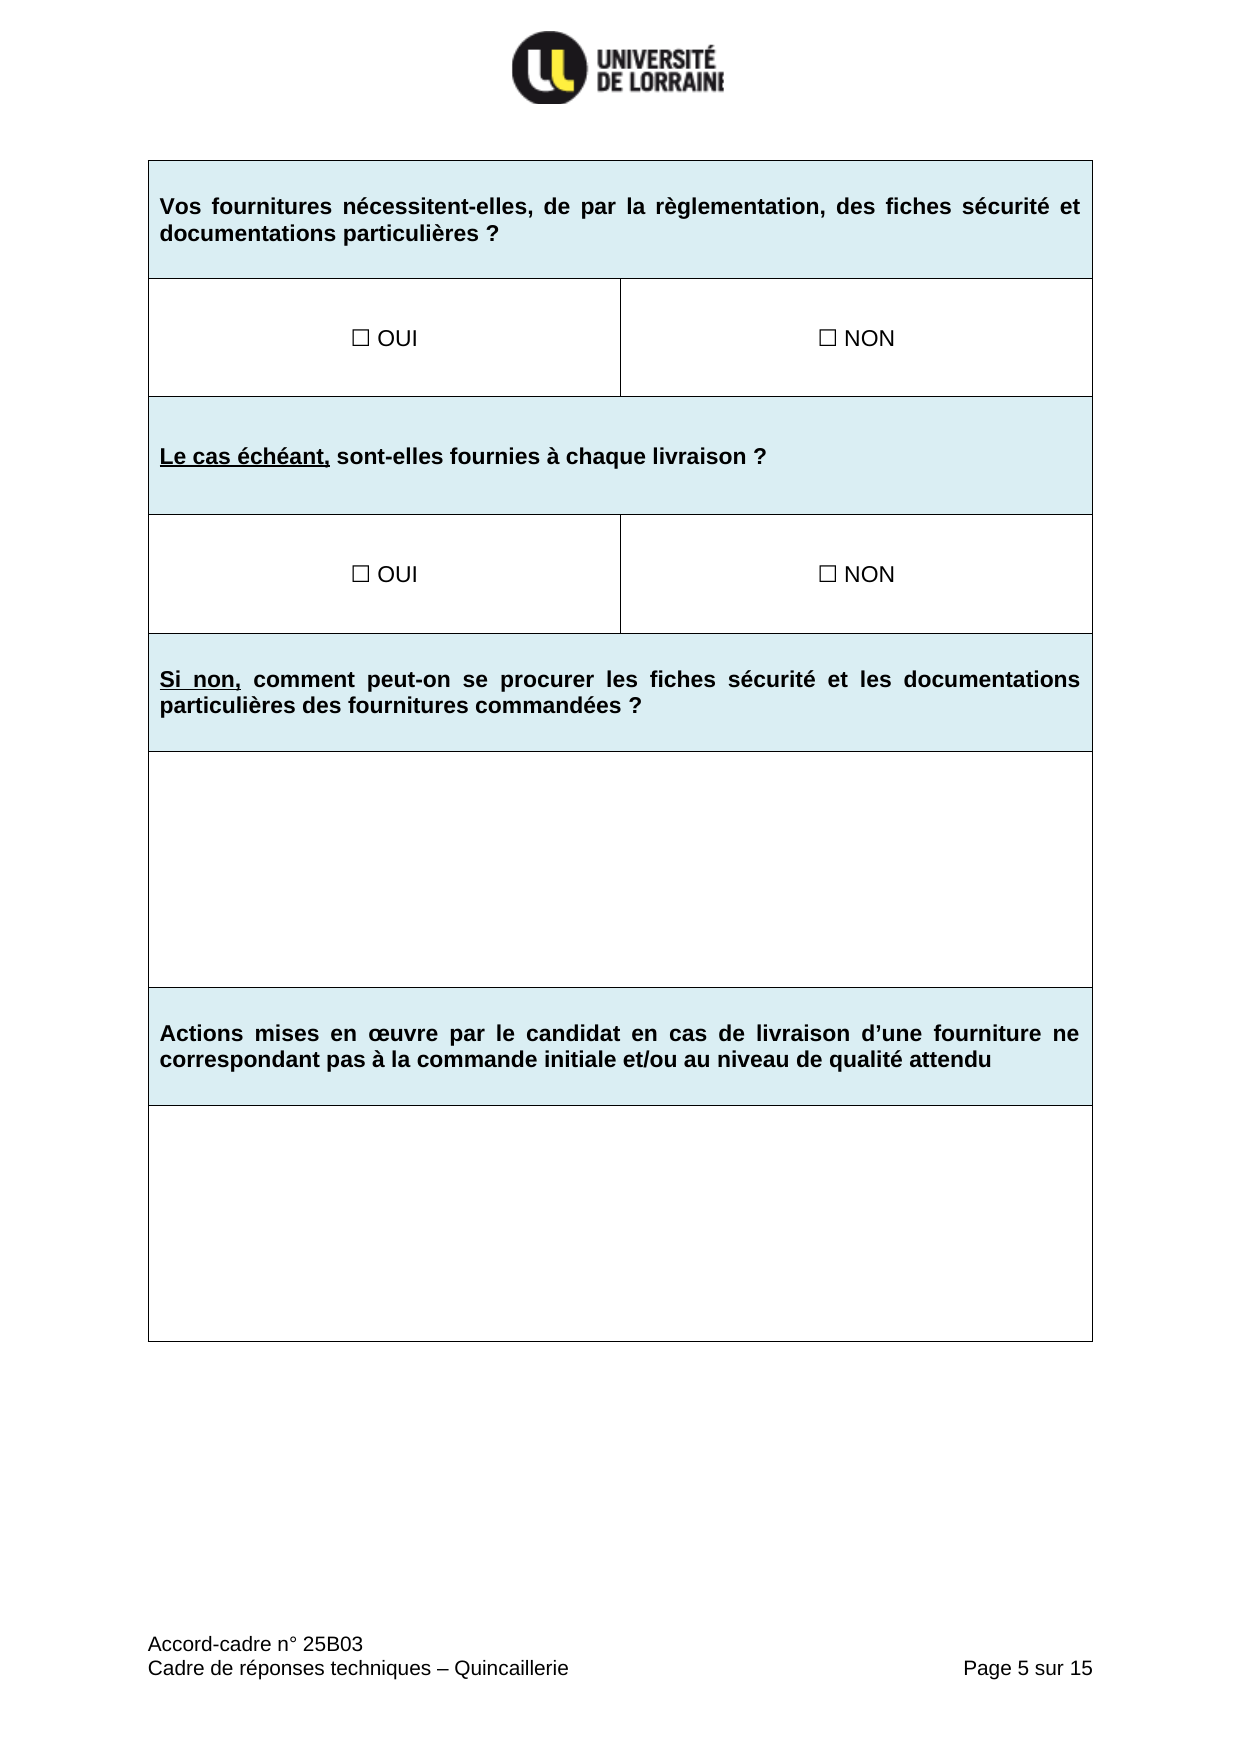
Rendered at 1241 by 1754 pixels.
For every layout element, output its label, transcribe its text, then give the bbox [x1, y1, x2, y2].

table_cell Actions mises en œuvre par le candidat en cas de livraison d’une fourniture ne correspondant pas à la commande initiale et/ou au niveau de qualité attendu [149, 988, 1092, 1105]
table_cell [149, 1106, 1092, 1341]
table_cell Si non, comment peut-on se procurer les fiches sécurité et les documentations particulières des fournitures commandées ? [149, 634, 1092, 751]
picture [511, 31, 724, 104]
table_cell NON [621, 515, 1092, 632]
table_cell OUI [149, 279, 620, 396]
table_cell NON [621, 279, 1092, 396]
table_cell [149, 752, 1092, 987]
table_cell OUI [149, 515, 620, 632]
table_header Vos fournitures nécessitent-elles, de par la règlementation, des fiches sécurité et documentations particulières ? [149, 161, 1092, 278]
table_cell Le cas échéant, sont-elles fournies à chaque livraison ? [149, 397, 1092, 514]
